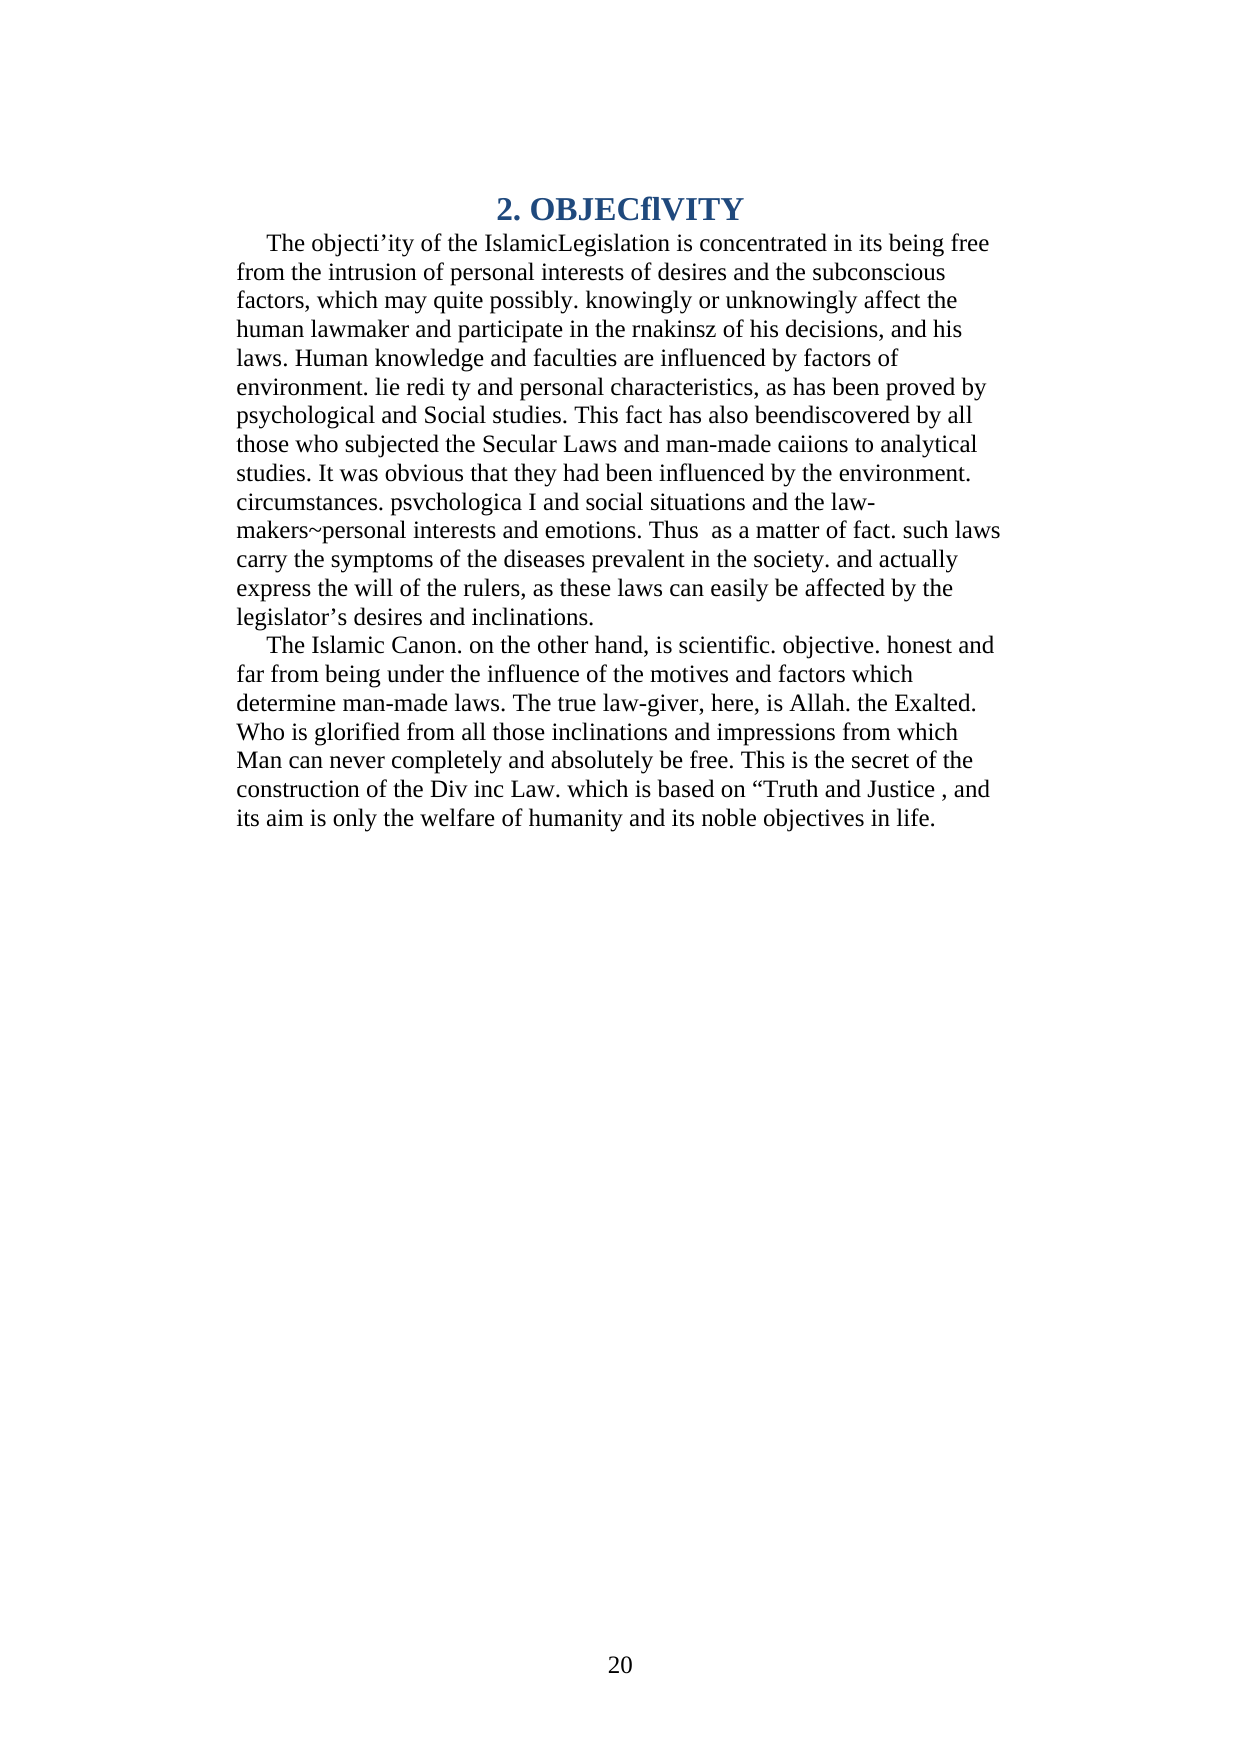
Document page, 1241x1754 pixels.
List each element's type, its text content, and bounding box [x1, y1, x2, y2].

text The Islamic Canon. on the other hand, is scientific. objective. honest and far from being under the influence of the motives and factors which determine man-made laws. The true law-giver, here, is Allah. the Exalted. Who is glorified from all those inclinations and impressions from which Man can never completely and absolutely be free. This is the secret of the construction of the Div inc Law. which is based on “Truth and Justice , and its aim is only the welfare of humanity and its noble objectives in life. [236, 631, 1004, 832]
text The objecti’ity of the IslamicLegislation is concentrated in its being free from the intrusion of personal interests of desires and the subconscious factors, which may quite possibly. knowingly or unknowingly affect the human lawmaker and participate in the rnakinsz of his decisions, and his laws. Human knowledge and faculties are influenced by factors of environment. lie redi ty and personal characteristics, as has been proved by psychological and Social studies. This fact has also beendiscovered by all those who subjected the Secular Laws and man-made caiions to analytical studies. It was obvious that they had been influenced by the environment. circumstances. psvchologica I and social situations and the law-makers~personal interests and emotions. Thus as a matter of fact. such laws carry the symptoms of the diseases prevalent in the society. and actually express the will of the rulers, as these laws can easily be affected by the legislator’s desires and inclinations. [236, 228, 1004, 631]
subtitle 2. OBJECflVITY [236, 190, 1004, 228]
